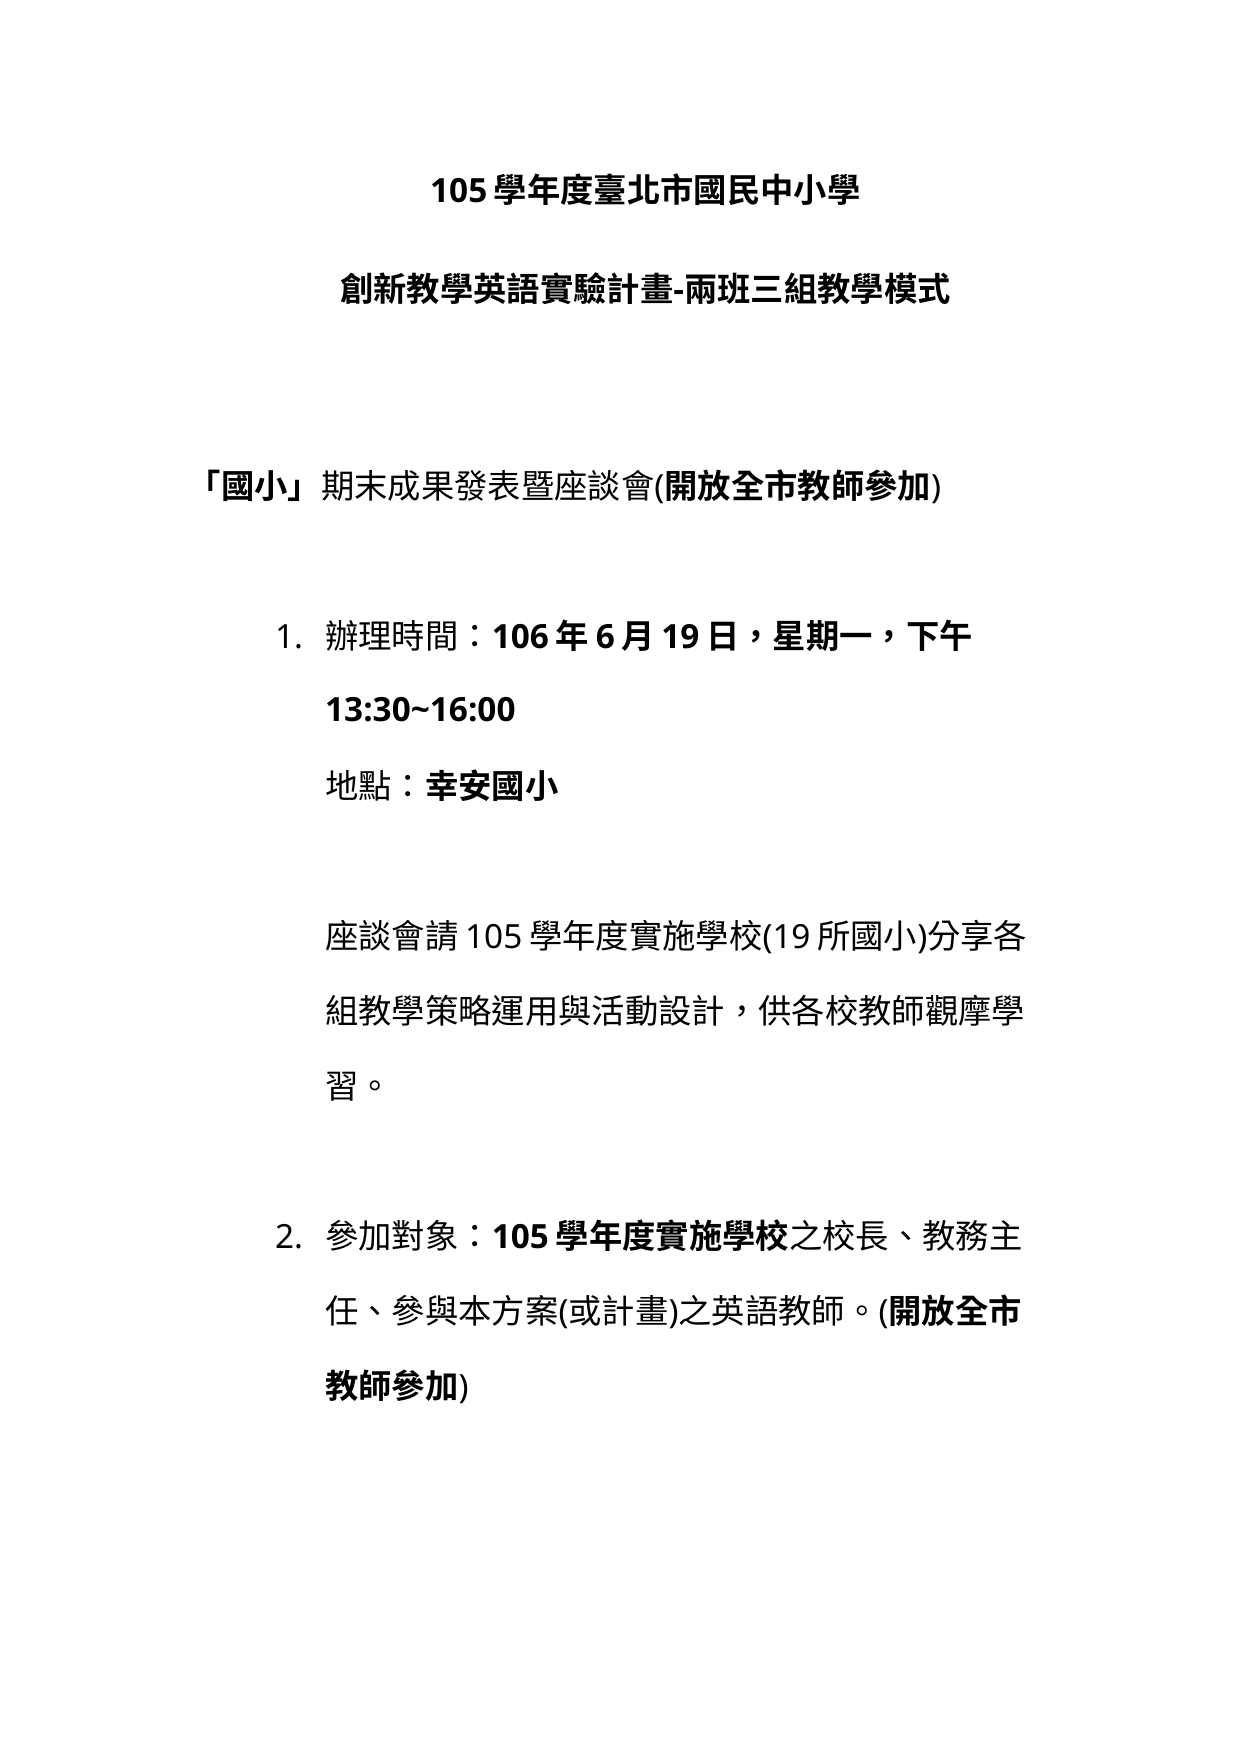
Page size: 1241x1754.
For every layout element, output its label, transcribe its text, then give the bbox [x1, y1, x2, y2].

text 座談會請105學年度實施學校(19所國小)分享各組教學策略運用與活動設計，供各校教師觀摩學習。 [325, 896, 1053, 1121]
text 創新教學英語實驗計畫-兩班三組教學模式 [237, 249, 1053, 324]
text 地點：幸安國小 [325, 746, 1053, 821]
text 105學年度臺北市國民中小學 [237, 150, 1053, 225]
list 辦理時間：106年6月19日，星期一，下午13:30~16:00 [275, 596, 1053, 746]
text 「國小」期末成果發表暨座談會(開放全市教師參加) [187, 446, 1053, 521]
list 參加對象：105學年度實施學校之校長、教務主任、參與本方案(或計畫)之英語教師。(開放全市教師參加) [275, 1196, 1053, 1421]
